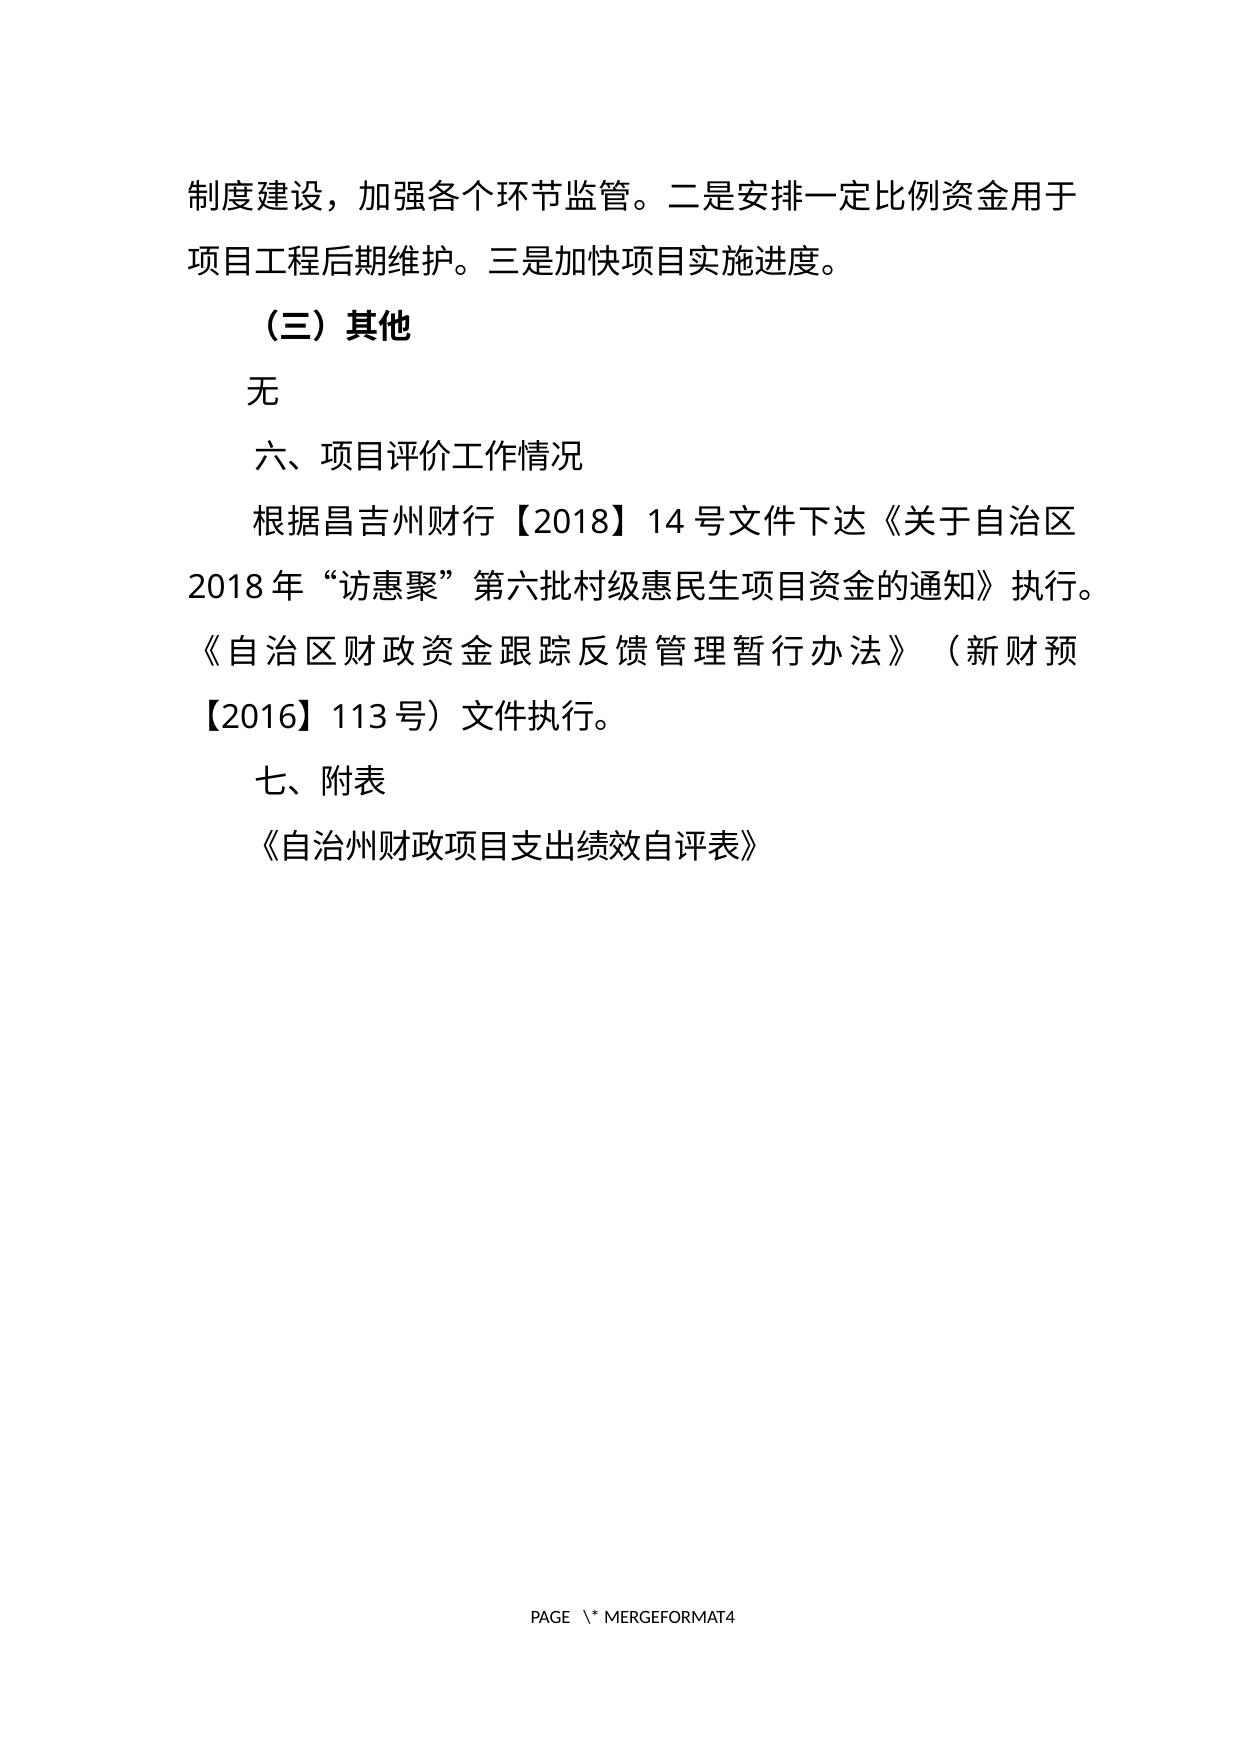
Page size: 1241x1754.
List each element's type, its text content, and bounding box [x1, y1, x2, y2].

text 根据昌吉州财行【2018】14号文件下达《关于自治区2018年“访惠聚”第六批村级惠民生项目资金的通知》执行。《自治区财政资金跟踪反馈管理暂行办法》（新财预【2016】113号）文件执行。 [187, 487, 1078, 747]
text 六、项目评价工作情况 [187, 422, 1078, 487]
text （三）其他 [187, 292, 1078, 357]
text 七、附表 [187, 747, 1078, 812]
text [187, 162, 1078, 292]
text 《自治州财政项目支出绩效自评表》 [187, 812, 1078, 877]
text 无 [187, 357, 1078, 422]
